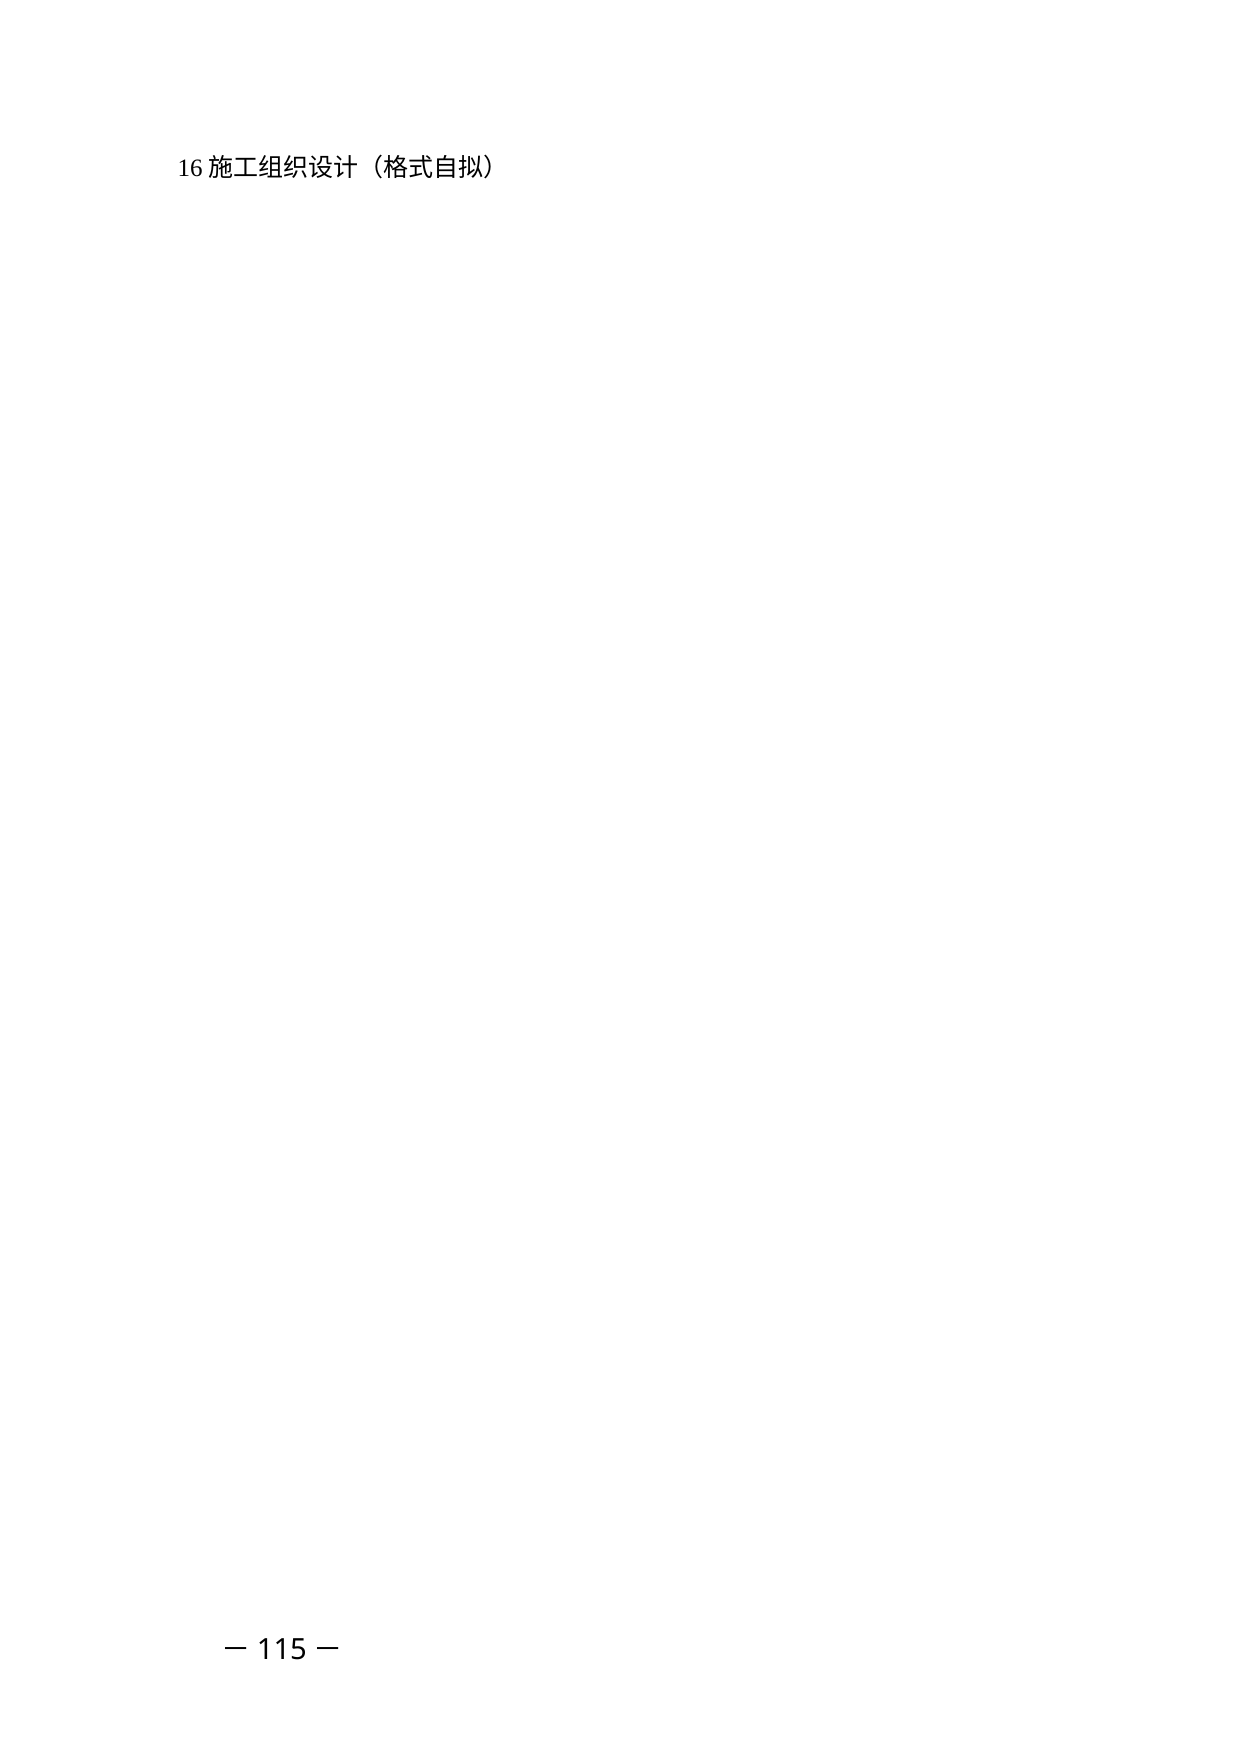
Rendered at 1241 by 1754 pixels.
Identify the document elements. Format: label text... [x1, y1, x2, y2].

text 16 施工组织设计（格式自拟） [177, 148, 1122, 184]
